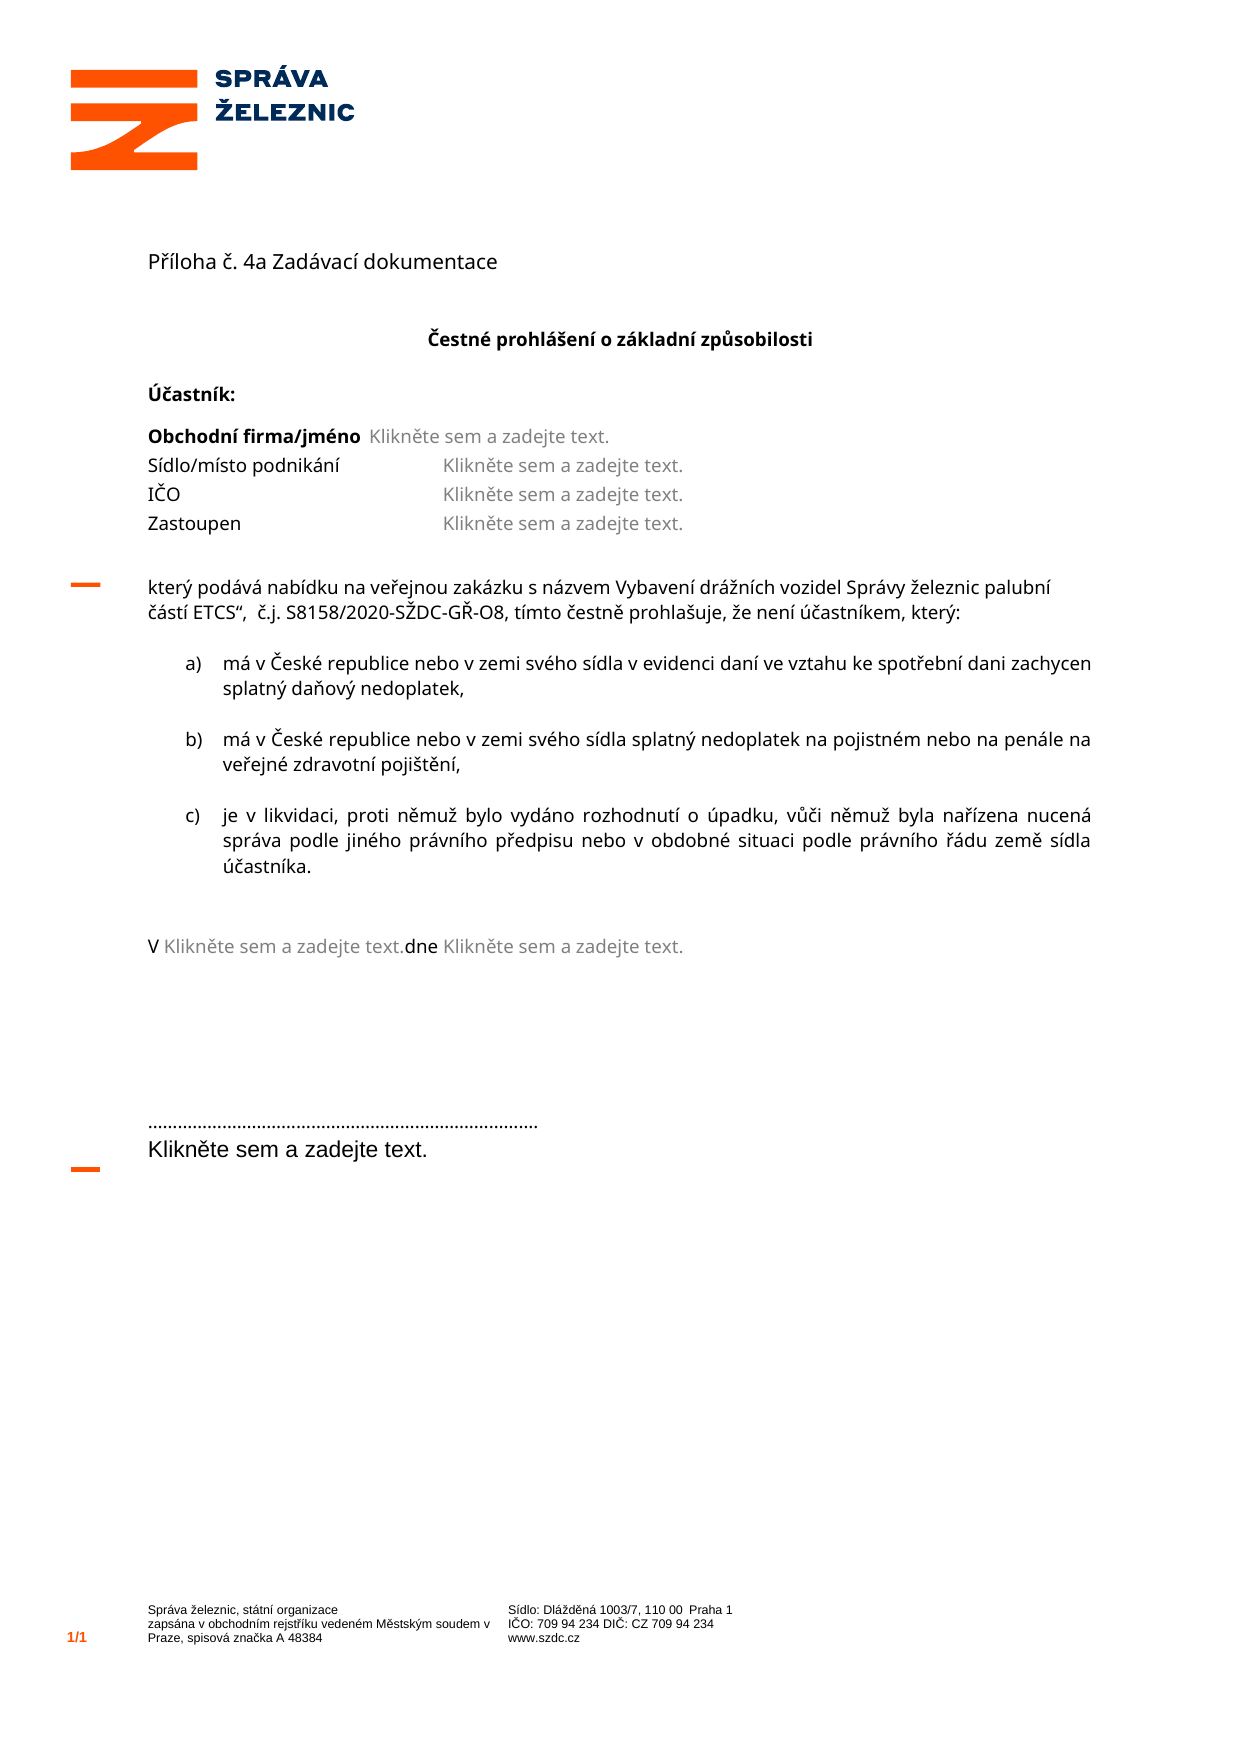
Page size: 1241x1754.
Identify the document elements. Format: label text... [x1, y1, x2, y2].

text Sídlo/místo podnikání [148, 449, 1093, 478]
text IČO [148, 478, 1093, 507]
list je v likvidaci, proti němuž bylo vydáno rozhodnutí o úpadku, vůči němuž byla nařízena nucená správa podle jiného právního předpisu nebo v obdobné situaci podle právního řádu země sídla účastníka. [185, 802, 1093, 879]
text Zastoupen [148, 507, 1093, 536]
text který podává nabídku na veřejnou zakázku s názvem Vybavení drážních vozidel Správy železnic palubní částí ETCS“, č.j. S8158/2020-SŽDC-GŘ-O8, tímto čestně prohlašuje, že není účastníkem, který: [148, 574, 1093, 625]
title Čestné prohlášení o základní způsobilosti [148, 326, 1093, 352]
text ……………………………………………………………………. [148, 1104, 1092, 1133]
text Účastník: [148, 377, 1093, 408]
text V dne [148, 929, 1092, 958]
list má v České republice nebo v zemi svého sídla v evidenci daní ve vztahu ke spotřební dani zachycen splatný daňový nedoplatek, [185, 650, 1093, 701]
list má v České republice nebo v zemi svého sídla splatný nedoplatek na pojistném nebo na penále na veřejné zdravotní pojištění, [185, 726, 1093, 777]
text Obchodní firma/jméno [148, 420, 1093, 449]
text Příloha č. 4a Zadávací dokumentace [148, 247, 1093, 276]
